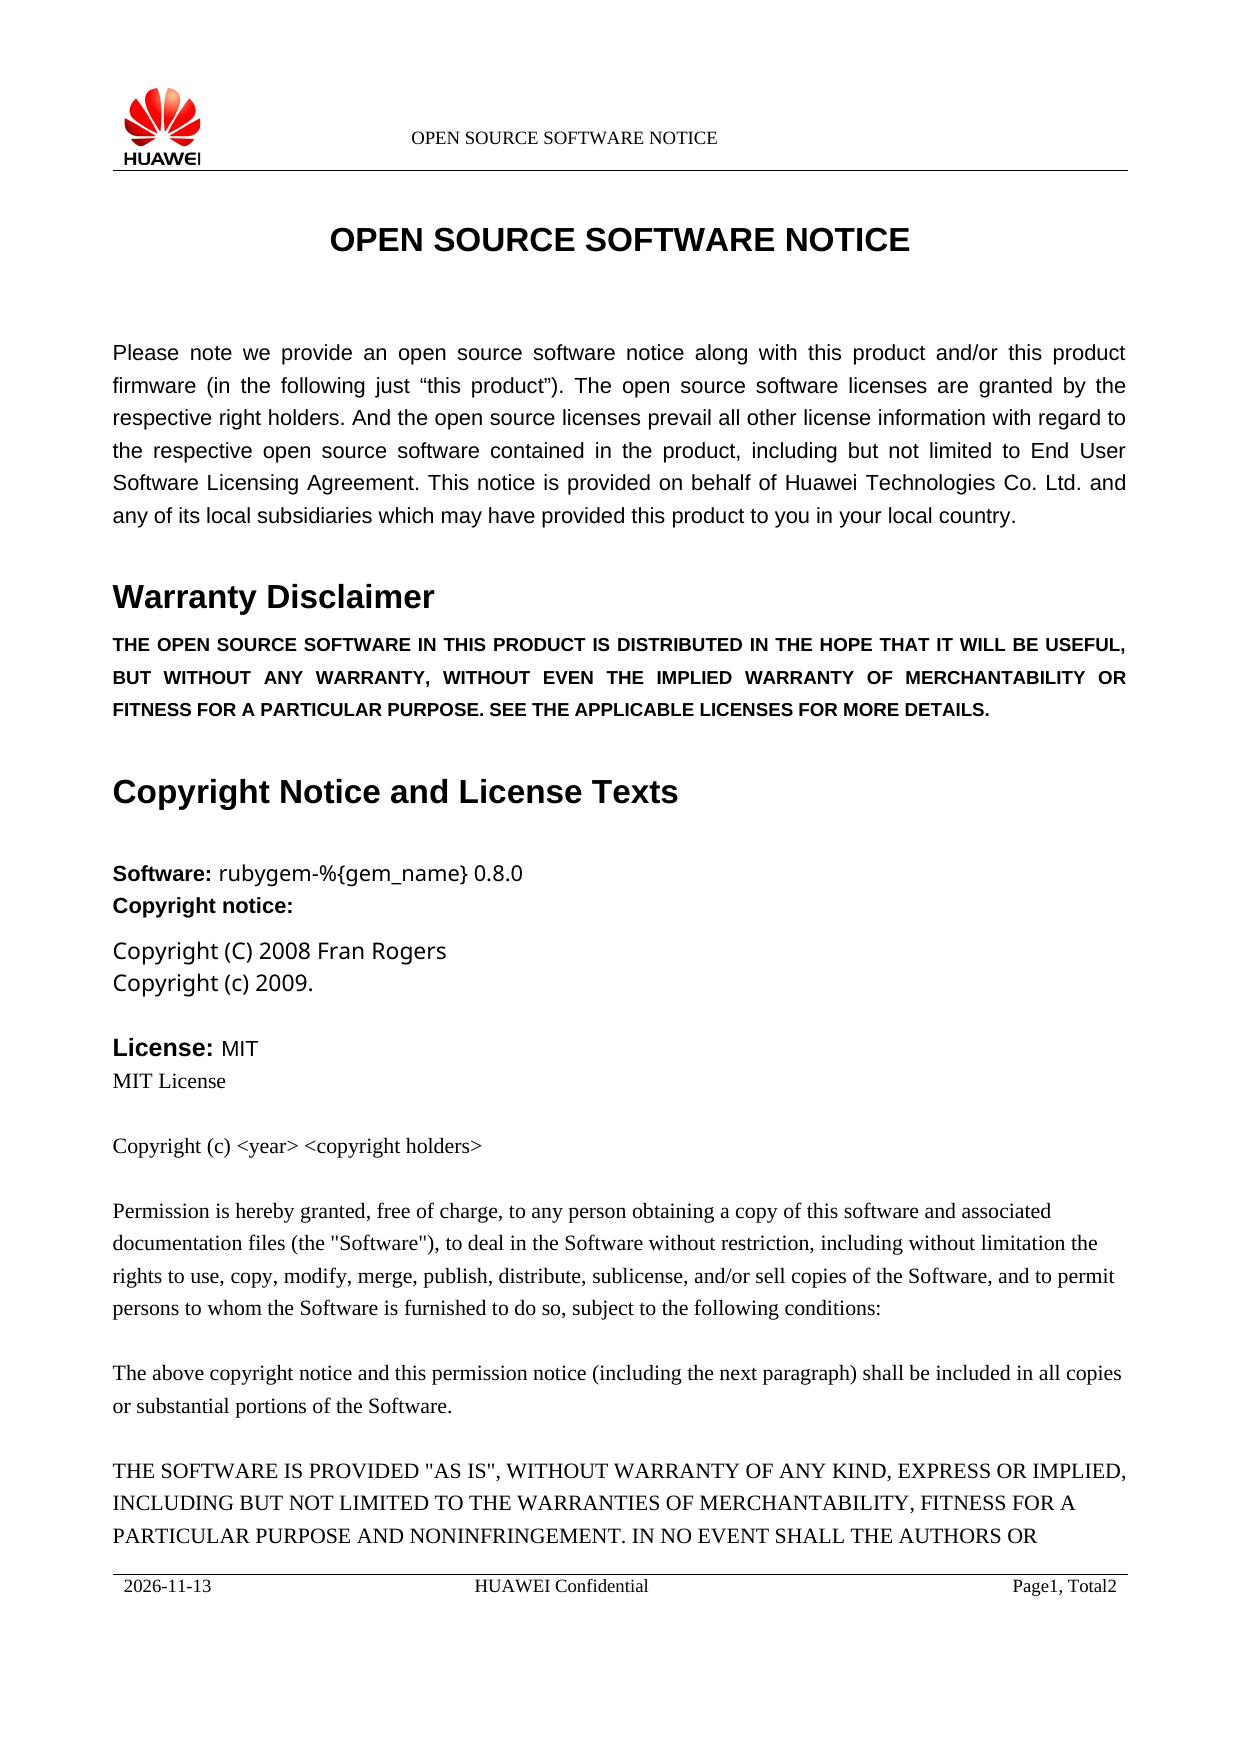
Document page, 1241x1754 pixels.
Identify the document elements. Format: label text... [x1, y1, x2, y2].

text Please note we provide an open source software notice along with this product and/or this product firmware (in the following just “this product”). The open source software licenses are granted by the respective right holders. And the open source licenses prevail all other license information with regard to the respective open source software contained in the product, including but not limited to End User Software Licensing Agreement. This notice is provided on behalf of Huawei Technologies Co. Ltd. and any of its local subsidiaries which may have provided this product to you in your local country. [112, 336, 1128, 531]
text Copyright (C) 2008 Fran Rogers Copyright (c) 2009. [112, 934, 1128, 1031]
text License: MIT [112, 1031, 1128, 1064]
text Copyright notice: [112, 889, 1128, 921]
picture [124, 88, 201, 165]
text The open source software in this product is distributed in the hope that it will be useful, but WITHOUT ANY WARRANTY, without even the implied warranty of MERCHANTABILITY or FITNESS FOR A PARTICULAR PURPOSE. See the applicable licenses for more details. [112, 629, 1128, 726]
text OPEN SOURCE SOFTWARE NOTICE [112, 206, 1128, 271]
text Warranty Disclaimer [112, 564, 1128, 629]
title Software: rubygem-%{gem_name} 0.8.0 [112, 856, 1128, 889]
text Copyright Notice and License Texts [112, 759, 1128, 824]
